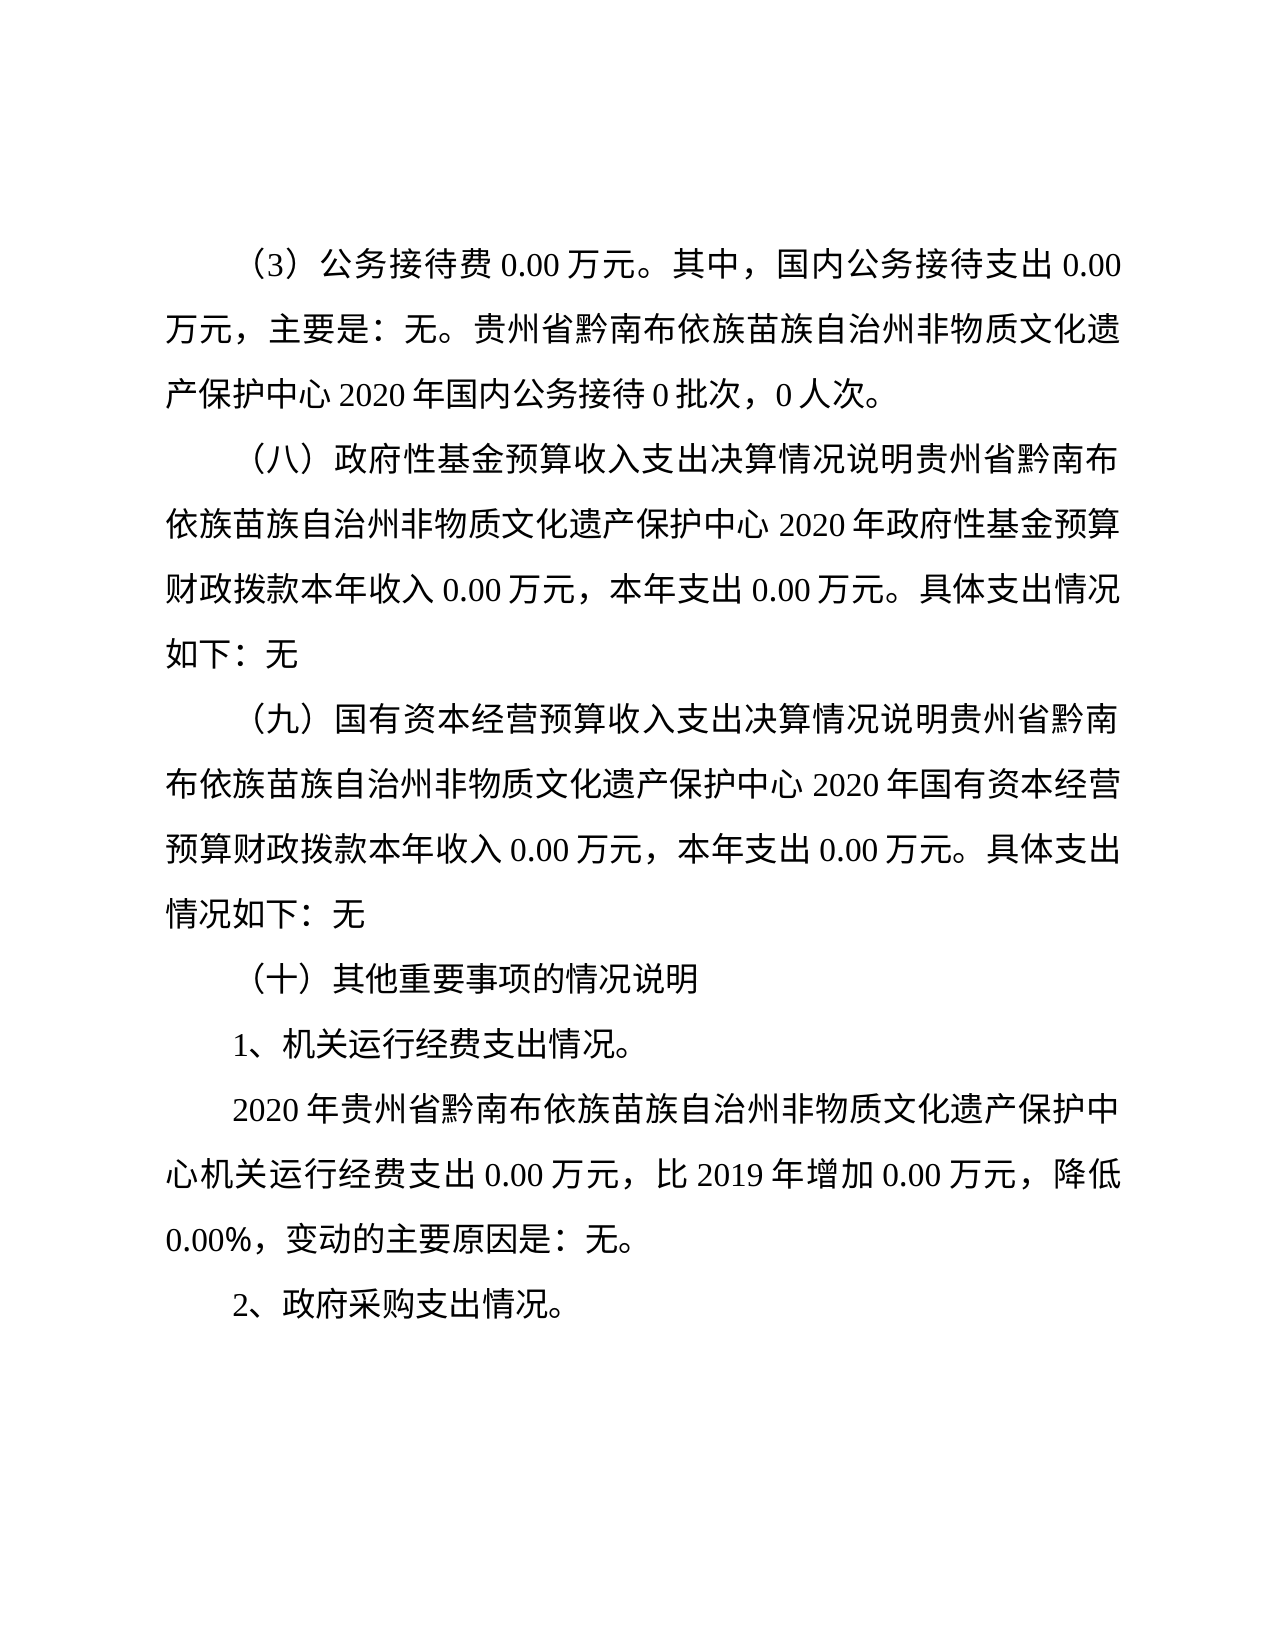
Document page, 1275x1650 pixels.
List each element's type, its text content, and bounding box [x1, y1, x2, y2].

text （九）国有资本经营预算收入支出决算情况说明贵州省黔南布依族苗族自治州非物质文化遗产保护中心2020年国有资本经营预算财政拨款本年收入0.00万元，本年支出0.00万元。具体支出情况如下：无 [165, 685, 1121, 945]
text 2、政府采购支出情况。 [165, 1270, 1121, 1335]
text （3）公务接待费0.00万元。其中，国内公务接待支出0.00万元，主要是：无。贵州省黔南布依族苗族自治州非物质文化遗产保护中心2020年国内公务接待0批次，0人次。 [165, 230, 1121, 425]
text （八）政府性基金预算收入支出决算情况说明贵州省黔南布依族苗族自治州非物质文化遗产保护中心2020年政府性基金预算财政拨款本年收入0.00万元，本年支出0.00万元。具体支出情况如下：无 [165, 425, 1121, 685]
text 2020年贵州省黔南布依族苗族自治州非物质文化遗产保护中心机关运行经费支出0.00万元，比2019年增加0.00万元，降低0.00%，变动的主要原因是：无。 [165, 1075, 1121, 1270]
text （十）其他重要事项的情况说明 [165, 945, 1121, 1010]
text 1、机关运行经费支出情况。 [165, 1010, 1121, 1075]
